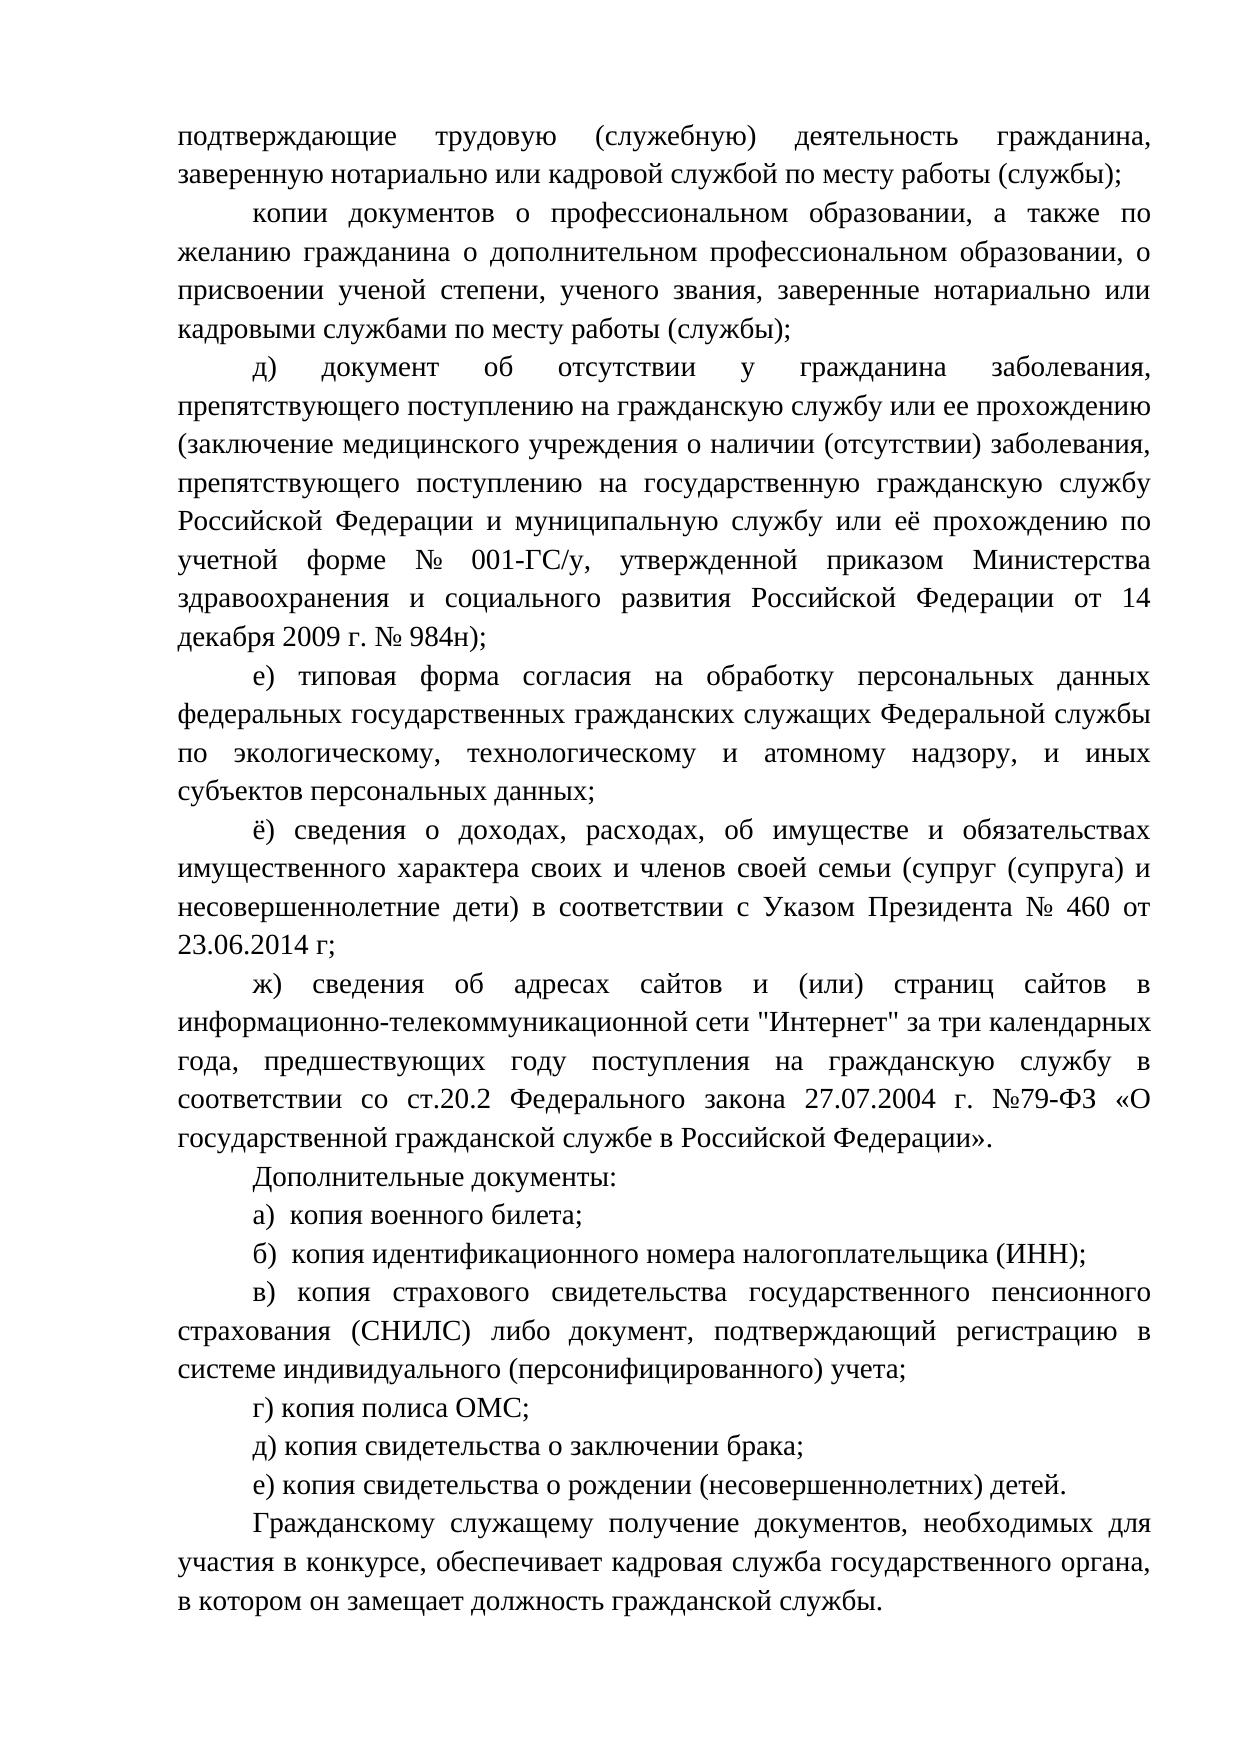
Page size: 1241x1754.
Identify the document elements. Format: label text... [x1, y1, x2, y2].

text д) копия свидетельства о заключении брака; [177, 1428, 1152, 1462]
text Гражданскому служащему получение документов, необходимых для участия в конкурсе, обеспечивает кадровая служба государственного органа, в котором он замещает должность гражданской службы. [177, 1506, 1152, 1616]
text д) документ об отсутствии у гражданина заболевания, препятствующего поступлению на гражданскую службу или ее прохождению (заключение медицинского учреждения о наличии (отсутствии) заболевания, препятствующего поступлению на государственную гражданскую службу Российской Федерации и муниципальную службу или её прохождению по учетной форме № 001-ГС/у, утвержденной приказом Министерства здравоохранения и социального развития Российской Федерации от 14 декабря 2009 г. № 984н); [177, 349, 1152, 653]
text копии документов о профессиональном образовании, а также по желанию гражданина о дополнительном профессиональном образовании, о присвоении ученой степени, ученого звания, заверенные нотариально или кадровыми службами по месту работы (службы); [177, 195, 1152, 344]
text а) копия военного билета; [177, 1197, 1152, 1231]
text г) копия полиса ОМС; [177, 1390, 1152, 1423]
text Дополнительные документы: [177, 1159, 1152, 1192]
text е) копия свидетельства о рождении (несовершеннолетних) детей. [177, 1467, 1152, 1501]
text е) типовая форма согласия на обработку персональных данных федеральных государственных гражданских служащих Федеральной службы по экологическому, технологическому и атомному надзору, и иных субъектов персональных данных; [177, 658, 1152, 807]
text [177, 118, 1152, 190]
text б) копия идентификационного номера налогоплательщика (ИНН); [177, 1236, 1152, 1269]
text ж) сведения об адресах сайтов и (или) страниц сайтов в информационно-телекоммуникационной сети "Интернет" за три календарных года, предшествующих году поступления на гражданскую службу в соответствии со ст.20.2 Федерального закона 27.07.2004 г. №79-ФЗ «О государственной гражданской службе в Российской Федерации». [177, 966, 1152, 1154]
text в) копия страхового свидетельства государственного пенсионного страхования (СНИЛС) либо документ, подтверждающий регистрацию в системе индивидуального (персонифицированного) учета; [177, 1274, 1152, 1385]
text ё) сведения о доходах, расходах, об имуществе и обязательствах имущественного характера своих и членов своей семьи (супруг (супруга) и несовершеннолетние дети) в соответствии с Указом Президента № 460 от 23.06.2014 г; [177, 812, 1152, 961]
